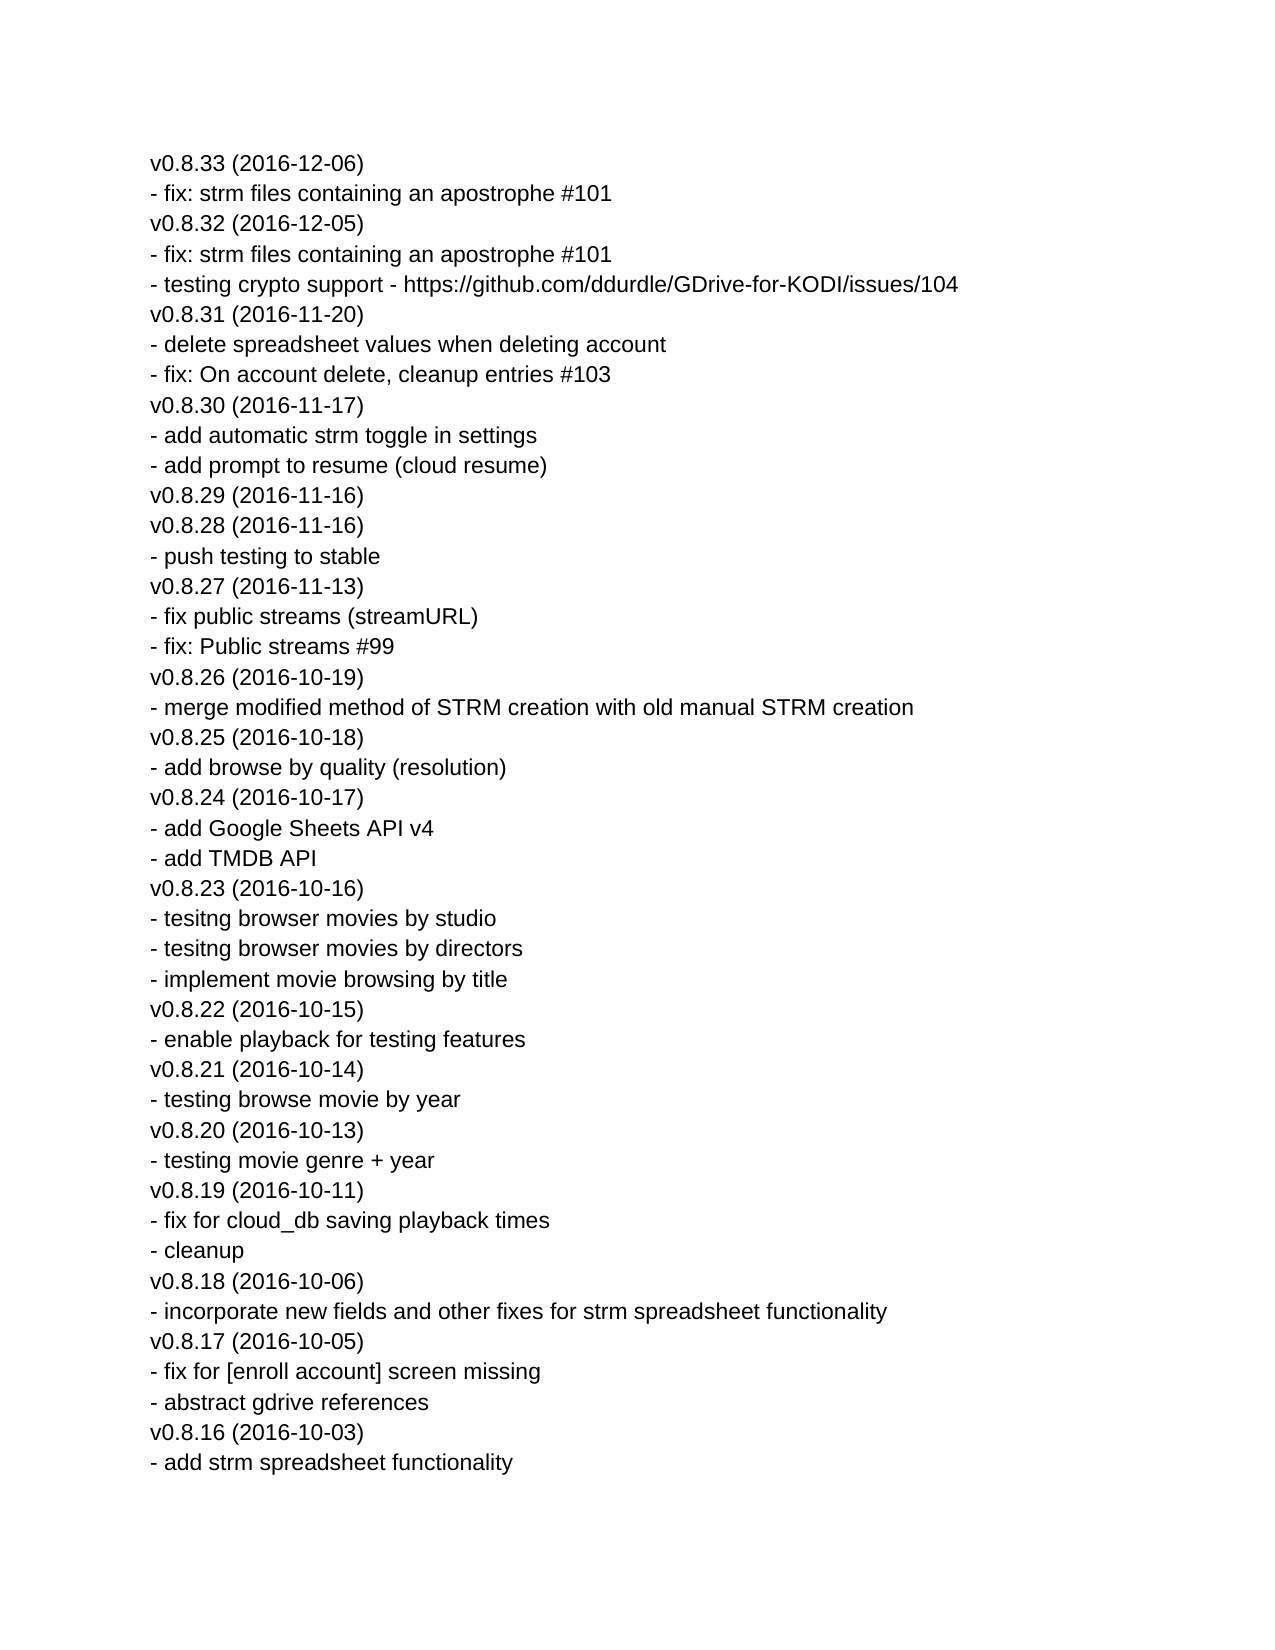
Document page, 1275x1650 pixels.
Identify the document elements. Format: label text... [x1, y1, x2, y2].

text - tesitng browser movies by studio [150, 905, 1125, 932]
text - testing crypto support - https://github.com/ddurdle/GDrive-for-KODI/issues/104 [150, 271, 1125, 297]
text v0.8.23 (2016-10-16) [150, 875, 1125, 901]
text v0.8.30 (2016-11-17) [150, 392, 1125, 418]
text v0.8.22 (2016-10-15) [150, 996, 1125, 1022]
text - add automatic strm toggle in settings [150, 422, 1125, 448]
text - cleanup [150, 1237, 1125, 1264]
text - delete spreadsheet values when deleting account [150, 331, 1125, 358]
text - add strm spreadsheet functionality [150, 1449, 1125, 1475]
text - fix: strm files containing an apostrophe #101 [150, 180, 1125, 207]
text - fix: On account delete, cleanup entries #103 [150, 361, 1125, 388]
text - abstract gdrive references [150, 1388, 1125, 1415]
text - enable playback for testing features [150, 1026, 1125, 1052]
text - fix: strm files containing an apostrophe #101 [150, 241, 1125, 267]
text - fix for cloud_db saving playback times [150, 1207, 1125, 1234]
text - testing browse movie by year [150, 1086, 1125, 1113]
text - fix: Public streams #99 [150, 633, 1125, 660]
text - tesitng browser movies by directors [150, 935, 1125, 962]
text v0.8.20 (2016-10-13) [150, 1117, 1125, 1143]
text v0.8.24 (2016-10-17) [150, 784, 1125, 811]
text - add Google Sheets API v4 [150, 814, 1125, 841]
text - add browse by quality (resolution) [150, 754, 1125, 781]
text v0.8.18 (2016-10-06) [150, 1268, 1125, 1294]
text v0.8.32 (2016-12-05) [150, 210, 1125, 237]
text - push testing to stable [150, 543, 1125, 569]
text - incorporate new fields and other fixes for strm spreadsheet functionality [150, 1298, 1125, 1324]
text v0.8.25 (2016-10-18) [150, 724, 1125, 750]
text - merge modified method of STRM creation with old manual STRM creation [150, 694, 1125, 720]
text - testing movie genre + year [150, 1147, 1125, 1173]
text v0.8.17 (2016-10-05) [150, 1328, 1125, 1354]
text v0.8.31 (2016-11-20) [150, 301, 1125, 327]
text v0.8.16 (2016-10-03) [150, 1419, 1125, 1445]
text v0.8.27 (2016-11-13) [150, 573, 1125, 599]
text v0.8.19 (2016-10-11) [150, 1177, 1125, 1203]
text v0.8.21 (2016-10-14) [150, 1056, 1125, 1083]
text - fix for [enroll account] screen missing [150, 1358, 1125, 1385]
text v0.8.29 (2016-11-16) [150, 482, 1125, 509]
text - fix public streams (streamURL) [150, 603, 1125, 629]
text v0.8.33 (2016-12-06) [150, 150, 1125, 176]
text - add TMDB API [150, 845, 1125, 871]
text v0.8.26 (2016-10-19) [150, 663, 1125, 690]
text v0.8.28 (2016-11-16) [150, 512, 1125, 539]
text - add prompt to resume (cloud resume) [150, 452, 1125, 478]
text - implement movie browsing by title [150, 966, 1125, 992]
